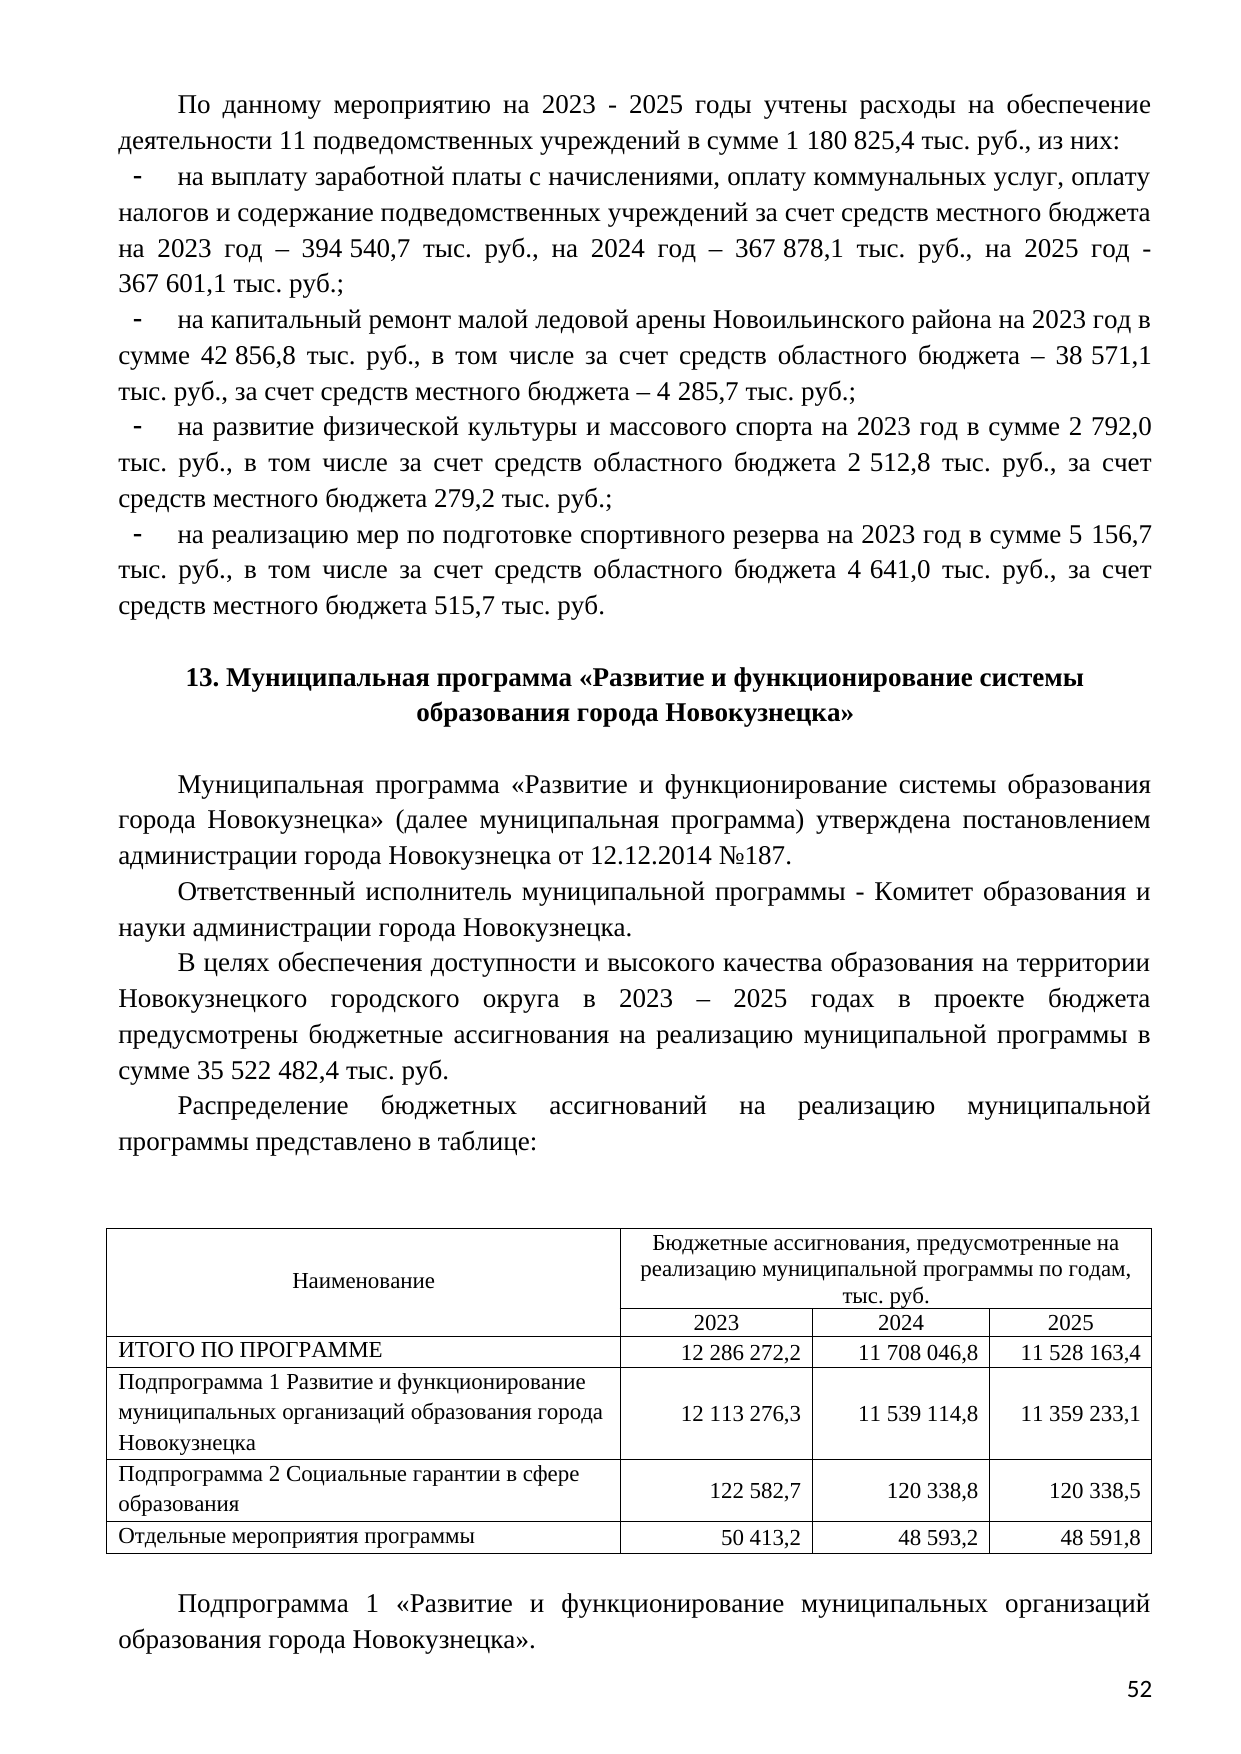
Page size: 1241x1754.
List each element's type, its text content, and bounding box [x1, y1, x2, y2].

table_cell 2025 [990, 1309, 1151, 1336]
table_cell 122 582,7 [621, 1460, 812, 1521]
table_cell 11 539 114,8 [813, 1368, 989, 1459]
table_cell 12 286 272,2 [621, 1337, 812, 1367]
table_cell 48 591,8 [990, 1522, 1151, 1553]
list на развитие физической культуры и массового спорта на 2023 год в сумме 2 792,0 тыс. руб., в том числе за счет средств областного бюджета 2 512,8 тыс. руб., за счет средств местного бюджета 279,2 тыс. руб.; [118, 410, 1152, 513]
text По данному мероприятию на 2023 - 2025 годы учтены расходы на обеспечение деятельности 11 подведомственных учреждений в сумме 1 180 825,4 тыс. руб., из них: [118, 89, 1152, 156]
table_cell 120 338,5 [990, 1460, 1151, 1521]
table_cell Отдельные мероприятия программы [107, 1522, 620, 1553]
table_header Наименование [107, 1229, 620, 1336]
table_cell Подпрограмма 2 Социальные гарантии в сфере образования [107, 1460, 620, 1521]
table_cell 48 593,2 [813, 1522, 989, 1553]
table_cell 11 359 233,1 [990, 1368, 1151, 1459]
text В целях обеспечения доступности и высокого качества образования на территории Новокузнецкого городского округа в 2023 – 2025 годах в проекте бюджета предусмотрены бюджетные ассигнования на реализацию муниципальной программы в сумме 35 522 482,4 тыс. руб. [118, 947, 1152, 1085]
table_cell Подпрограмма 1 Развитие и функционирование муниципальных организаций образования города Новокузнецка [107, 1368, 620, 1459]
table_cell 120 338,8 [813, 1460, 989, 1521]
text 13. Муниципальная программа «Развитие и функционирование системы образования города Новокузнецка» [118, 661, 1152, 728]
list на выплату заработной платы с начислениями, оплату коммунальных услуг, оплату налогов и содержание подведомственных учреждений за счет средств местного бюджета на 2023 год – 394 540,7 тыс. руб., на 2024 год – 367 878,1 тыс. руб., на 2025 год - 367 601,1 тыс. руб.; [118, 160, 1152, 298]
table_cell 2024 [813, 1309, 989, 1336]
table_header Бюджетные ассигнования, предусмотренные на реализацию муниципальной программы по годам, тыс. руб. [621, 1229, 1151, 1308]
table_cell ИТОГО ПО ПРОГРАММЕ [107, 1337, 620, 1367]
table_cell 12 113 276,3 [621, 1368, 812, 1459]
text Ответственный исполнитель муниципальной программы - Комитет образования и науки администрации города Новокузнецка. [118, 875, 1152, 942]
table_cell 2023 [621, 1309, 812, 1336]
list на реализацию мер по подготовке спортивного резерва на 2023 год в сумме 5 156,7 тыс. руб., в том числе за счет средств областного бюджета 4 641,0 тыс. руб., за счет средств местного бюджета 515,7 тыс. руб. [118, 518, 1152, 620]
list на капитальный ремонт малой ледовой арены Новоильинского района на 2023 год в сумме 42 856,8 тыс. руб., в том числе за счет средств областного бюджета – 38 571,1 тыс. руб., за счет средств местного бюджета – 4 285,7 тыс. руб.; [118, 303, 1152, 406]
table_cell 50 413,2 [621, 1522, 812, 1553]
text Подпрограмма 1 «Развитие и функционирование муниципальных организаций образования города Новокузнецка». [118, 1587, 1152, 1654]
text Распределение бюджетных ассигнований на реализацию муниципальной программы представлено в таблице: [118, 1089, 1152, 1156]
table_cell 11 528 163,4 [990, 1337, 1151, 1367]
table_cell 11 708 046,8 [813, 1337, 989, 1367]
text Муниципальная программа «Развитие и функционирование системы образования города Новокузнецка» (далее муниципальная программа) утверждена постановлением администрации города Новокузнецка от 12.12.2014 №187. [118, 768, 1152, 871]
